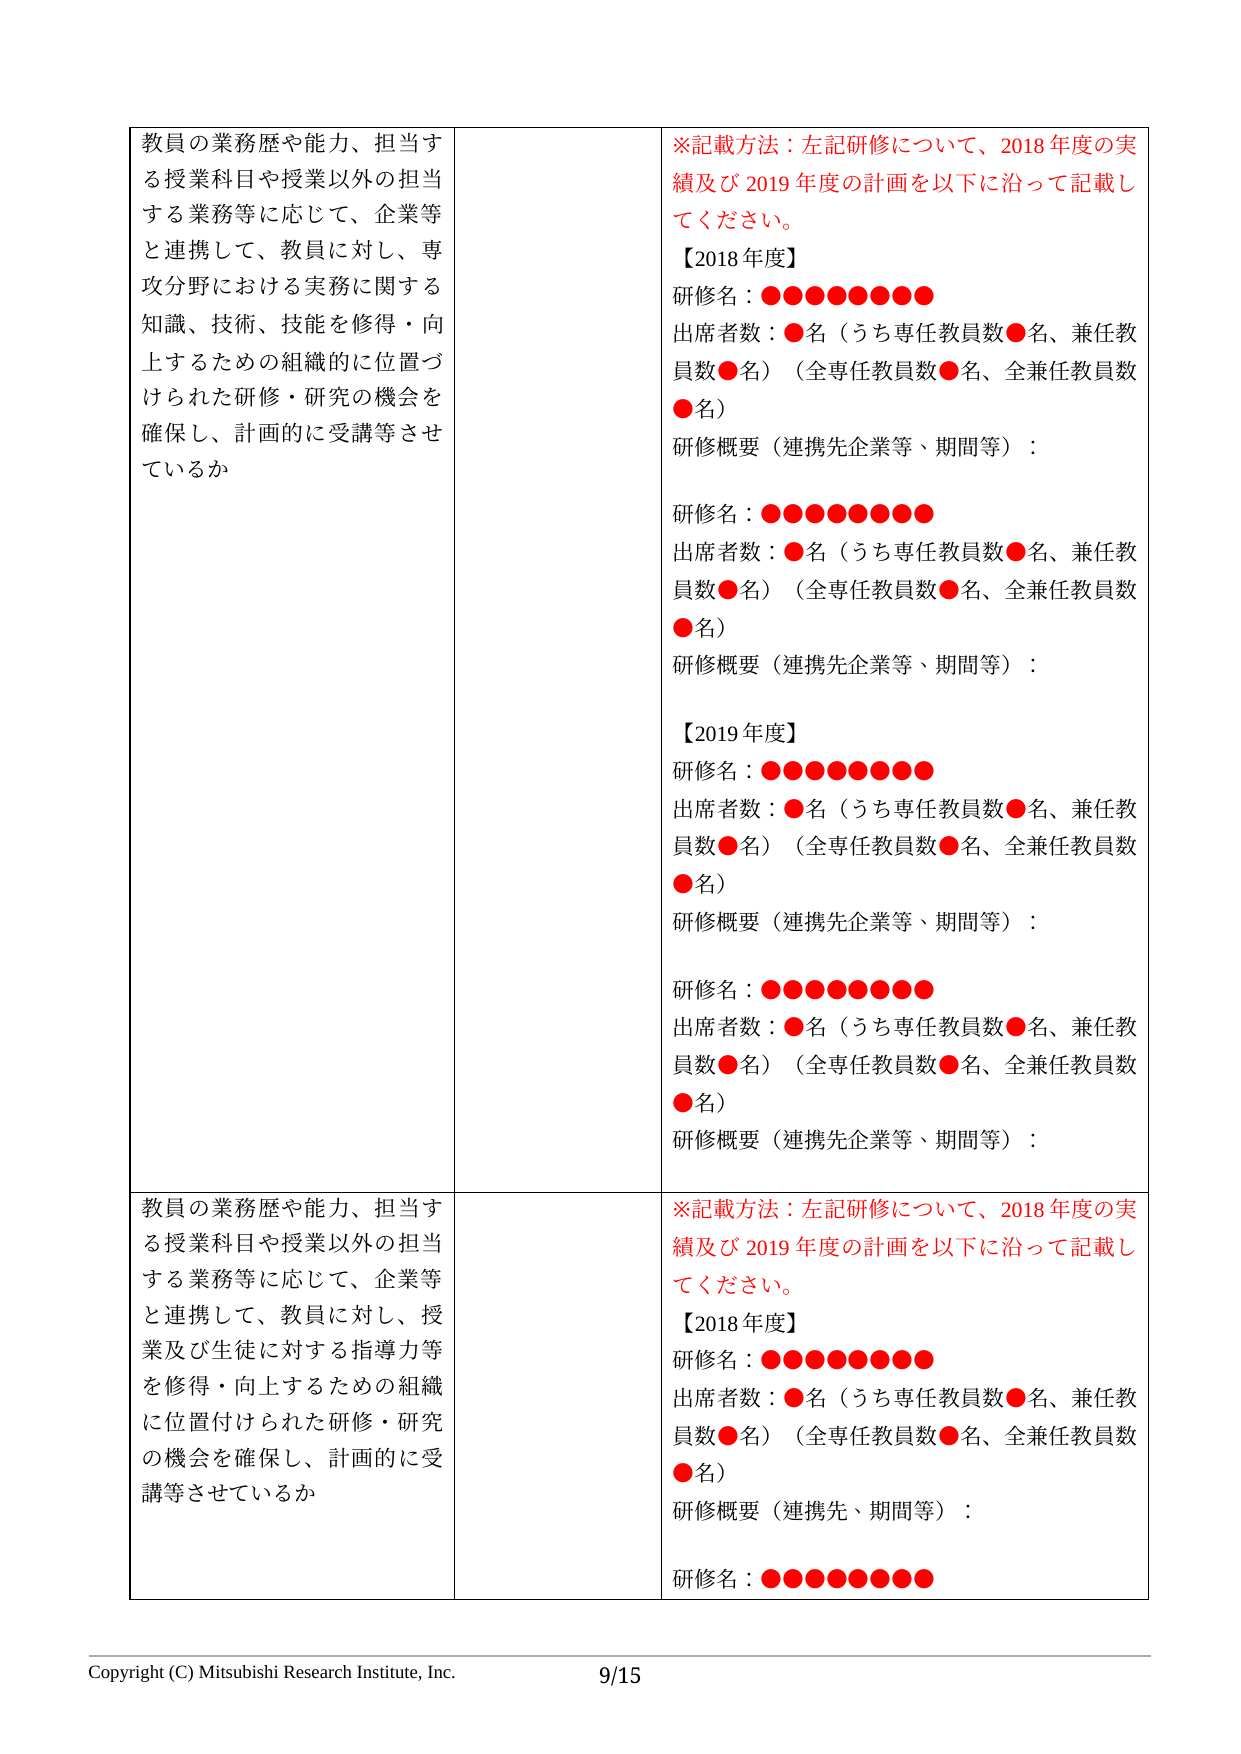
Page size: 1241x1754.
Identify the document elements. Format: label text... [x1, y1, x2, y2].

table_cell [662, 1193, 1148, 1599]
table_cell ※記載方法：左記研修について、2018年度の実績及び2019年度の計画を以下に沿って記載してください。 【2018年度】 研修名：●●●●●●●● 出席者数：●名（うち専任教員数●名、兼任教員数●名）（全専任教員数●名、全兼任教員数●名） 研修概要（連携先企業等、期間等）： 研修名：●●●●●●●● 出席者数：●名（うち専任教員数●名、兼任教員数●名）（全専任教員数●名、全兼任教員数●名） 研修概要（連携先企業等、期間等）： 【2019年度】 研修名：●●●●●●●● 出席者数：●名（うち専任教員数●名、兼任教員数●名）（全専任教員数●名、全兼任教員数●名） 研修概要（連携先企業等、期間等）： 研修名：●●●●●●●● 出席者数：●名（うち専任教員数●名、兼任教員数●名）（全専任教員数●名、全兼任教員数●名） 研修概要（連携先企業等、期間等）： [662, 128, 1148, 1192]
table_cell [455, 1193, 661, 1599]
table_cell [131, 1193, 454, 1599]
table_cell 教員の業務歴や能力、担当する授業科目や授業以外の担当する業務等に応じて、企業等と連携して、教員に対し、専攻分野における実務に関する知識、技術、技能を修得・向上するための組織的に位置づけられた研修・研究の機会を確保し、計画的に受講等させているか [131, 128, 454, 1192]
table_cell [455, 128, 661, 1192]
